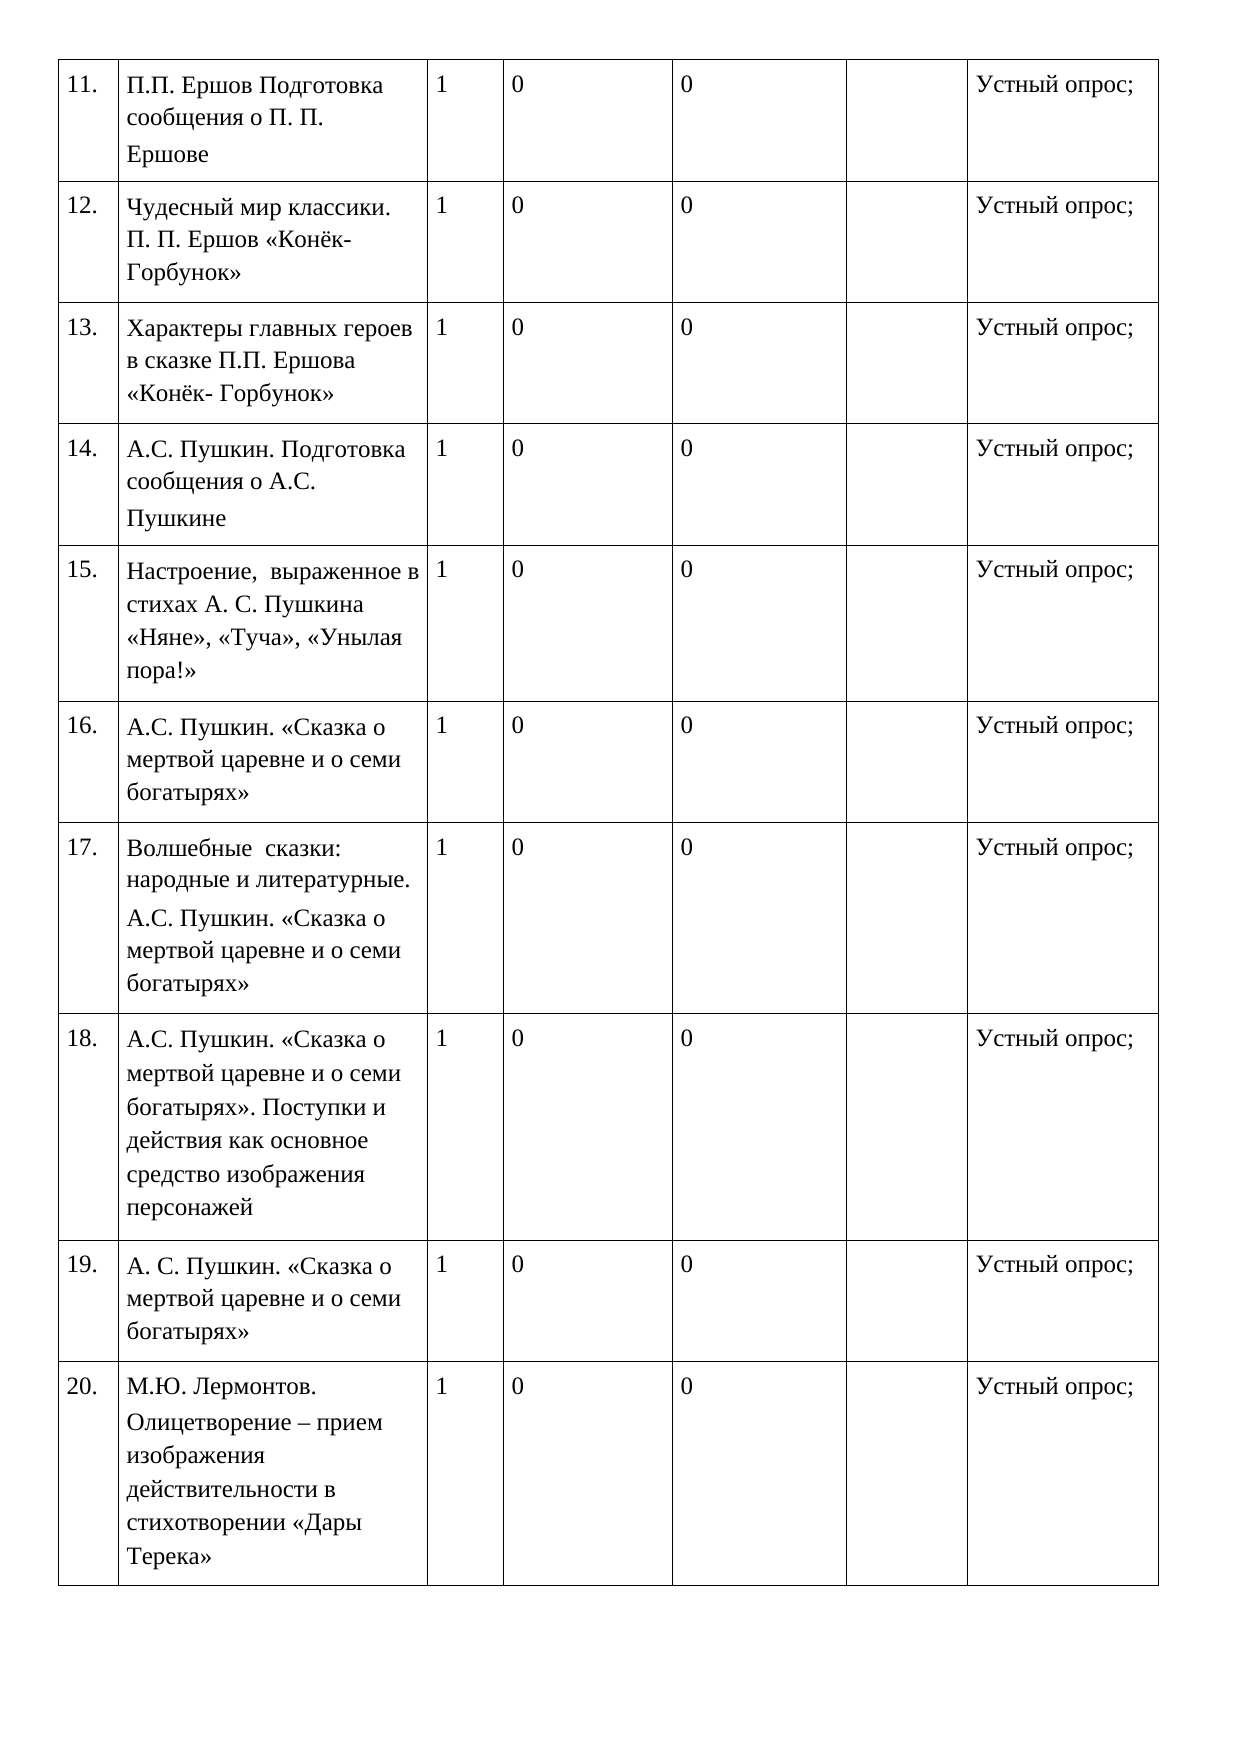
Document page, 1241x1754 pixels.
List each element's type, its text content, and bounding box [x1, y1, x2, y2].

table_cell 0 [673, 424, 846, 544]
table_cell Устный опрос; [968, 1014, 1158, 1240]
table_cell Устный опрос; [968, 182, 1158, 302]
table_cell 0 [504, 1014, 672, 1240]
table_cell 1 [428, 182, 503, 302]
table_cell Устный опрос; [968, 546, 1158, 701]
table_cell 17. [59, 823, 118, 1013]
table_cell [847, 424, 967, 544]
table_cell 0 [504, 424, 672, 544]
table_cell 1 [428, 424, 503, 544]
table_cell 0 [673, 702, 846, 822]
table_cell А.С. Пушкин. «Сказка о мертвой царевне и о семи богатырях» [119, 702, 427, 822]
table_cell [847, 303, 967, 423]
table_cell 15. [59, 546, 118, 701]
table_cell 0 [504, 546, 672, 701]
table_cell [847, 823, 967, 1013]
table_cell [847, 702, 967, 822]
table_header 11. [59, 60, 118, 181]
table_cell 18. [59, 1014, 118, 1240]
table_cell Устный опрос; [968, 303, 1158, 423]
table_header [847, 60, 967, 181]
table_cell А. С. Пушкин. «Сказка о мертвой царевне и о семи богатырях» [119, 1241, 427, 1361]
table_cell Устный опрос; [968, 823, 1158, 1013]
table_cell 0 [673, 546, 846, 701]
table_cell 0 [504, 1241, 672, 1361]
table_cell 0 [504, 303, 672, 423]
table_cell 1 [428, 1362, 503, 1585]
table_cell 0 [673, 823, 846, 1013]
table_header П.П. Ершов Подготовка сообщения о П. П. Ершове [119, 60, 427, 181]
table_cell 0 [673, 1014, 846, 1240]
table_cell 14. [59, 424, 118, 544]
table_cell [847, 182, 967, 302]
table_cell Устный опрос; [968, 424, 1158, 544]
table_cell Характеры главных героев в сказке П.П. Ершова «Конёк- Горбунок» [119, 303, 427, 423]
table_header 1 [428, 60, 503, 181]
table_cell 16. [59, 702, 118, 822]
table_cell 1 [428, 546, 503, 701]
table_cell 0 [673, 303, 846, 423]
table_cell 0 [504, 182, 672, 302]
table_cell 1 [428, 303, 503, 423]
table_cell М.Ю. Лермонтов. Олицетворение – прием изображения действительности в стихотворении «Дары Терека» [119, 1362, 427, 1585]
table_header Устный опрос; [968, 60, 1158, 181]
table_cell 0 [504, 1362, 672, 1585]
table_cell Устный опрос; [968, 702, 1158, 822]
table_cell [847, 546, 967, 701]
table_cell Волшебные сказки: народные и литературные. А.С. Пушкин. «Сказка о мертвой царевне и о семи богатырях» [119, 823, 427, 1013]
table_cell [847, 1014, 967, 1240]
table_cell 0 [504, 702, 672, 822]
table_cell 0 [673, 1362, 846, 1585]
table_cell 20. [59, 1362, 118, 1585]
table_cell Устный опрос; [968, 1362, 1158, 1585]
table_cell А.С. Пушкин. «Сказка о мертвой царевне и о семи богатырях». Поступки и действия как основное средство изображения персонажей [119, 1014, 427, 1240]
table_cell [847, 1362, 967, 1585]
table_cell 1 [428, 702, 503, 822]
table_cell А.С. Пушкин. Подготовка сообщения о А.С. Пушкине [119, 424, 427, 544]
table_cell 0 [673, 182, 846, 302]
table_cell 0 [673, 1241, 846, 1361]
table_cell 0 [504, 823, 672, 1013]
table_cell 13. [59, 303, 118, 423]
table_cell 1 [428, 1241, 503, 1361]
table_header 0 [504, 60, 672, 181]
table_cell 12. [59, 182, 118, 302]
table_cell 1 [428, 823, 503, 1013]
table_cell Настроение, выраженное в стихах А. С. Пушкина «Няне», «Туча», «Унылая пора!» [119, 546, 427, 701]
table_cell [847, 1241, 967, 1361]
table_header 0 [673, 60, 846, 181]
table_cell 19. [59, 1241, 118, 1361]
table_cell Устный опрос; [968, 1241, 1158, 1361]
table_cell Чудесный мир классики. П. П. Ершов «Конёк- Горбунок» [119, 182, 427, 302]
table_cell 1 [428, 1014, 503, 1240]
